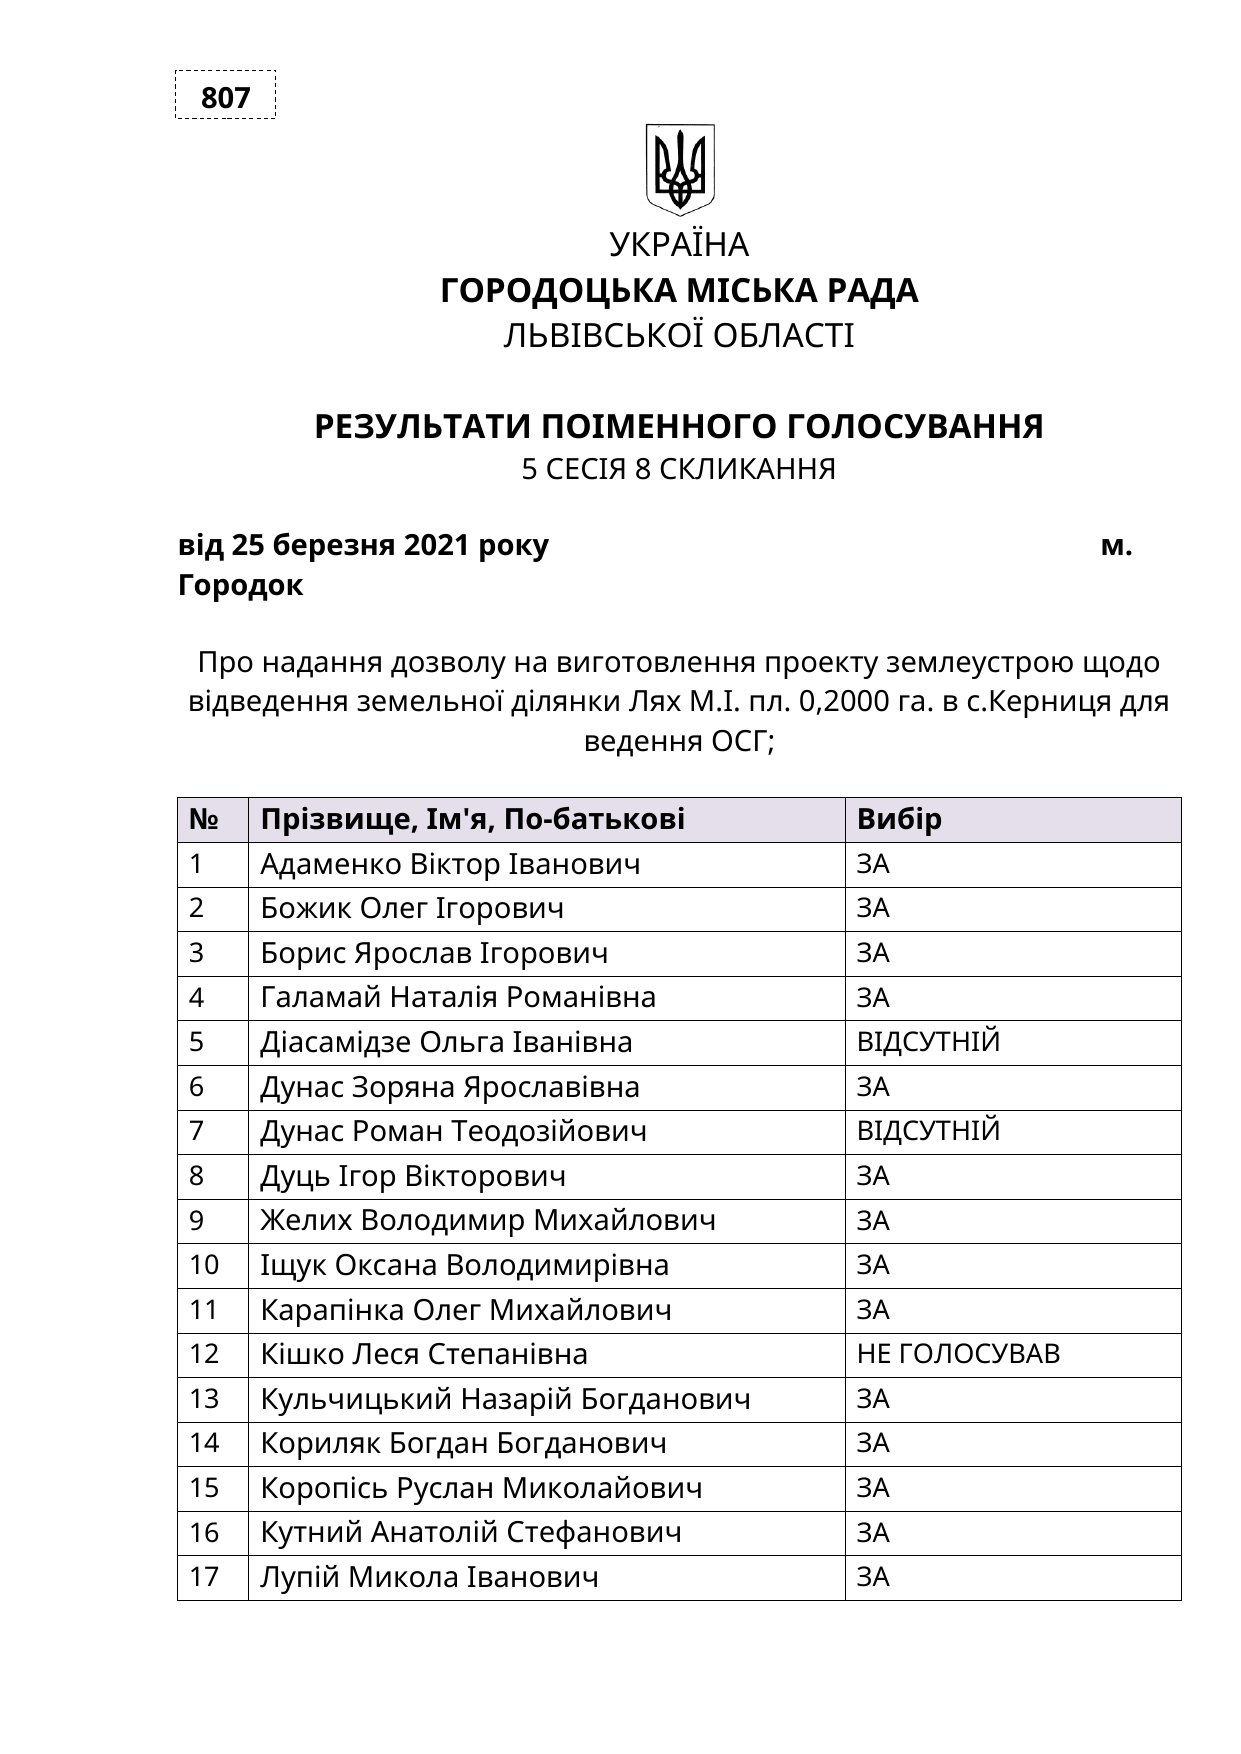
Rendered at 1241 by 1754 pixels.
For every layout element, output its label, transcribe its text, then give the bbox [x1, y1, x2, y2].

table_cell 7 [178, 1111, 248, 1154]
table_cell 8 [178, 1155, 248, 1199]
table_cell ВІДСУТНІЙ [846, 1111, 1181, 1154]
table_cell 6 [178, 1066, 248, 1109]
table_header Вибір [846, 798, 1181, 842]
table_cell 16 [178, 1512, 248, 1555]
table_cell Галамай Наталія Романівна [249, 977, 845, 1020]
table_cell Коропісь Руслан Миколайович [249, 1467, 845, 1511]
text 5 СЕСІЯ 8 СКЛИКАННЯ [177, 448, 1181, 488]
table_header № [178, 798, 248, 842]
table_cell Божик Олег Ігорович [249, 888, 845, 931]
table_cell ЗА [846, 1244, 1181, 1288]
table_cell 9 [178, 1200, 248, 1243]
text ГОРОДОЦЬКА МІСЬКА РАДА [177, 266, 1181, 312]
table_cell ВІДСУТНІЙ [846, 1021, 1181, 1065]
table_cell Лупій Микола Іванович [249, 1556, 845, 1600]
table_header Прізвище, Ім'я, По-батькові [249, 798, 845, 842]
table_cell 4 [178, 977, 248, 1020]
table_cell ЗА [846, 932, 1181, 976]
table_cell ЗА [846, 1066, 1181, 1109]
table_cell 11 [178, 1289, 248, 1332]
table_cell 17 [178, 1556, 248, 1600]
table_cell 1 [178, 843, 248, 887]
table_cell 3 [178, 932, 248, 976]
table_cell 13 [178, 1378, 248, 1422]
picture [633, 118, 726, 221]
table_cell ЗА [846, 1467, 1181, 1511]
table_cell 15 [178, 1467, 248, 1511]
table_cell 2 [178, 888, 248, 931]
table_cell 5 [178, 1021, 248, 1065]
table_cell ЗА [846, 843, 1181, 887]
text УКРАЇНА [177, 221, 1181, 266]
table_cell ЗА [846, 1556, 1181, 1600]
table_cell ЗА [846, 1423, 1181, 1466]
table_cell Іщук Оксана Володимирівна [249, 1244, 845, 1288]
table_cell Дунас Зоряна Ярославівна [249, 1066, 845, 1109]
table_cell Желих Володимир Михайлович [249, 1200, 845, 1243]
table_cell ЗА [846, 1289, 1181, 1332]
table_cell 10 [178, 1244, 248, 1288]
table_cell Дуць Ігор Вікторович [249, 1155, 845, 1199]
text ЛЬВІВСЬКОЇ ОБЛАСТІ [177, 312, 1181, 357]
table_cell Борис Ярослав Ігорович [249, 932, 845, 976]
text Про надання дозволу на виготовлення проекту землеустрою щодо відведення земельної ділянки Лях М.І. пл. 0,2000 га. в с.Керниця для ведення ОСГ; [177, 641, 1181, 760]
table_cell ЗА [846, 1155, 1181, 1199]
table_cell Діасамідзе Ольга Іванівна [249, 1021, 845, 1065]
table_cell Адаменко Віктор Іванович [249, 843, 845, 887]
text РЕЗУЛЬТАТИ ПОІМЕННОГО ГОЛОСУВАННЯ [177, 403, 1181, 448]
table_cell ЗА [846, 888, 1181, 931]
table_cell Дунас Роман Теодозійович [249, 1111, 845, 1154]
table_cell ЗА [846, 977, 1181, 1020]
text від 25 березня 2021 року м. Городок [177, 525, 1181, 604]
table_cell ЗА [846, 1512, 1181, 1555]
table_cell Карапінка Олег Михайлович [249, 1289, 845, 1332]
table_cell НЕ ГОЛОСУВАВ [846, 1334, 1181, 1377]
table_cell Кориляк Богдан Богданович [249, 1423, 845, 1466]
table_cell ЗА [846, 1378, 1181, 1422]
table_cell Кульчицький Назарій Богданович [249, 1378, 845, 1422]
table_cell Кутний Анатолій Стефанович [249, 1512, 845, 1555]
table_cell Кішко Леся Степанівна [249, 1334, 845, 1377]
table_cell 12 [178, 1334, 248, 1377]
table_cell ЗА [846, 1200, 1181, 1243]
table_cell 14 [178, 1423, 248, 1466]
